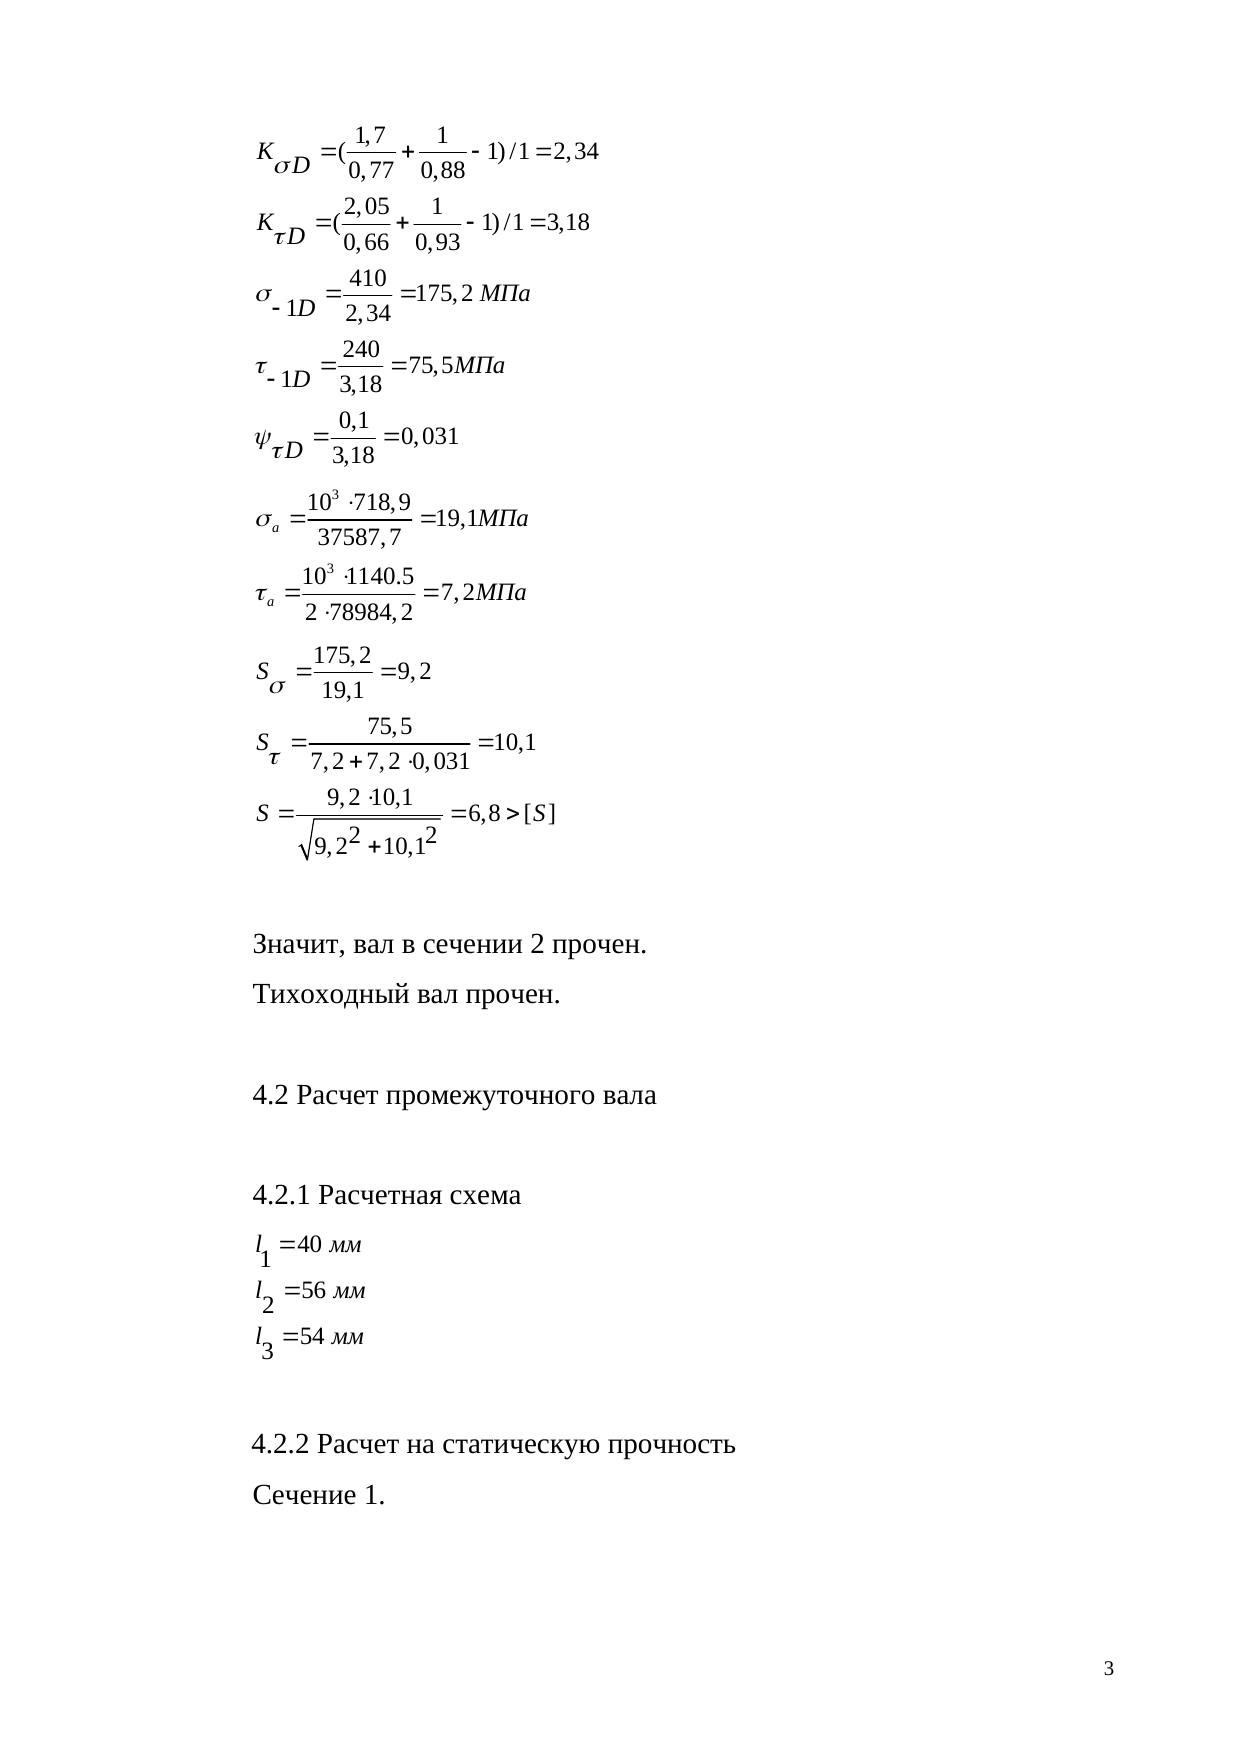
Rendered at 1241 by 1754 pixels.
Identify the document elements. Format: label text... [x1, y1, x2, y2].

text 4.2.2 Расчет на статическую прочность [177, 1426, 1152, 1460]
text Сечение 1. [177, 1477, 1152, 1510]
text Тихоходный вал прочен. [177, 976, 1152, 1010]
text Значит, вал в сечении 2 прочен. [177, 926, 1152, 959]
text 4.2.1 Расчетная схема [177, 1177, 1152, 1211]
text 4.2 Расчет промежуточного вала [177, 1077, 1152, 1110]
